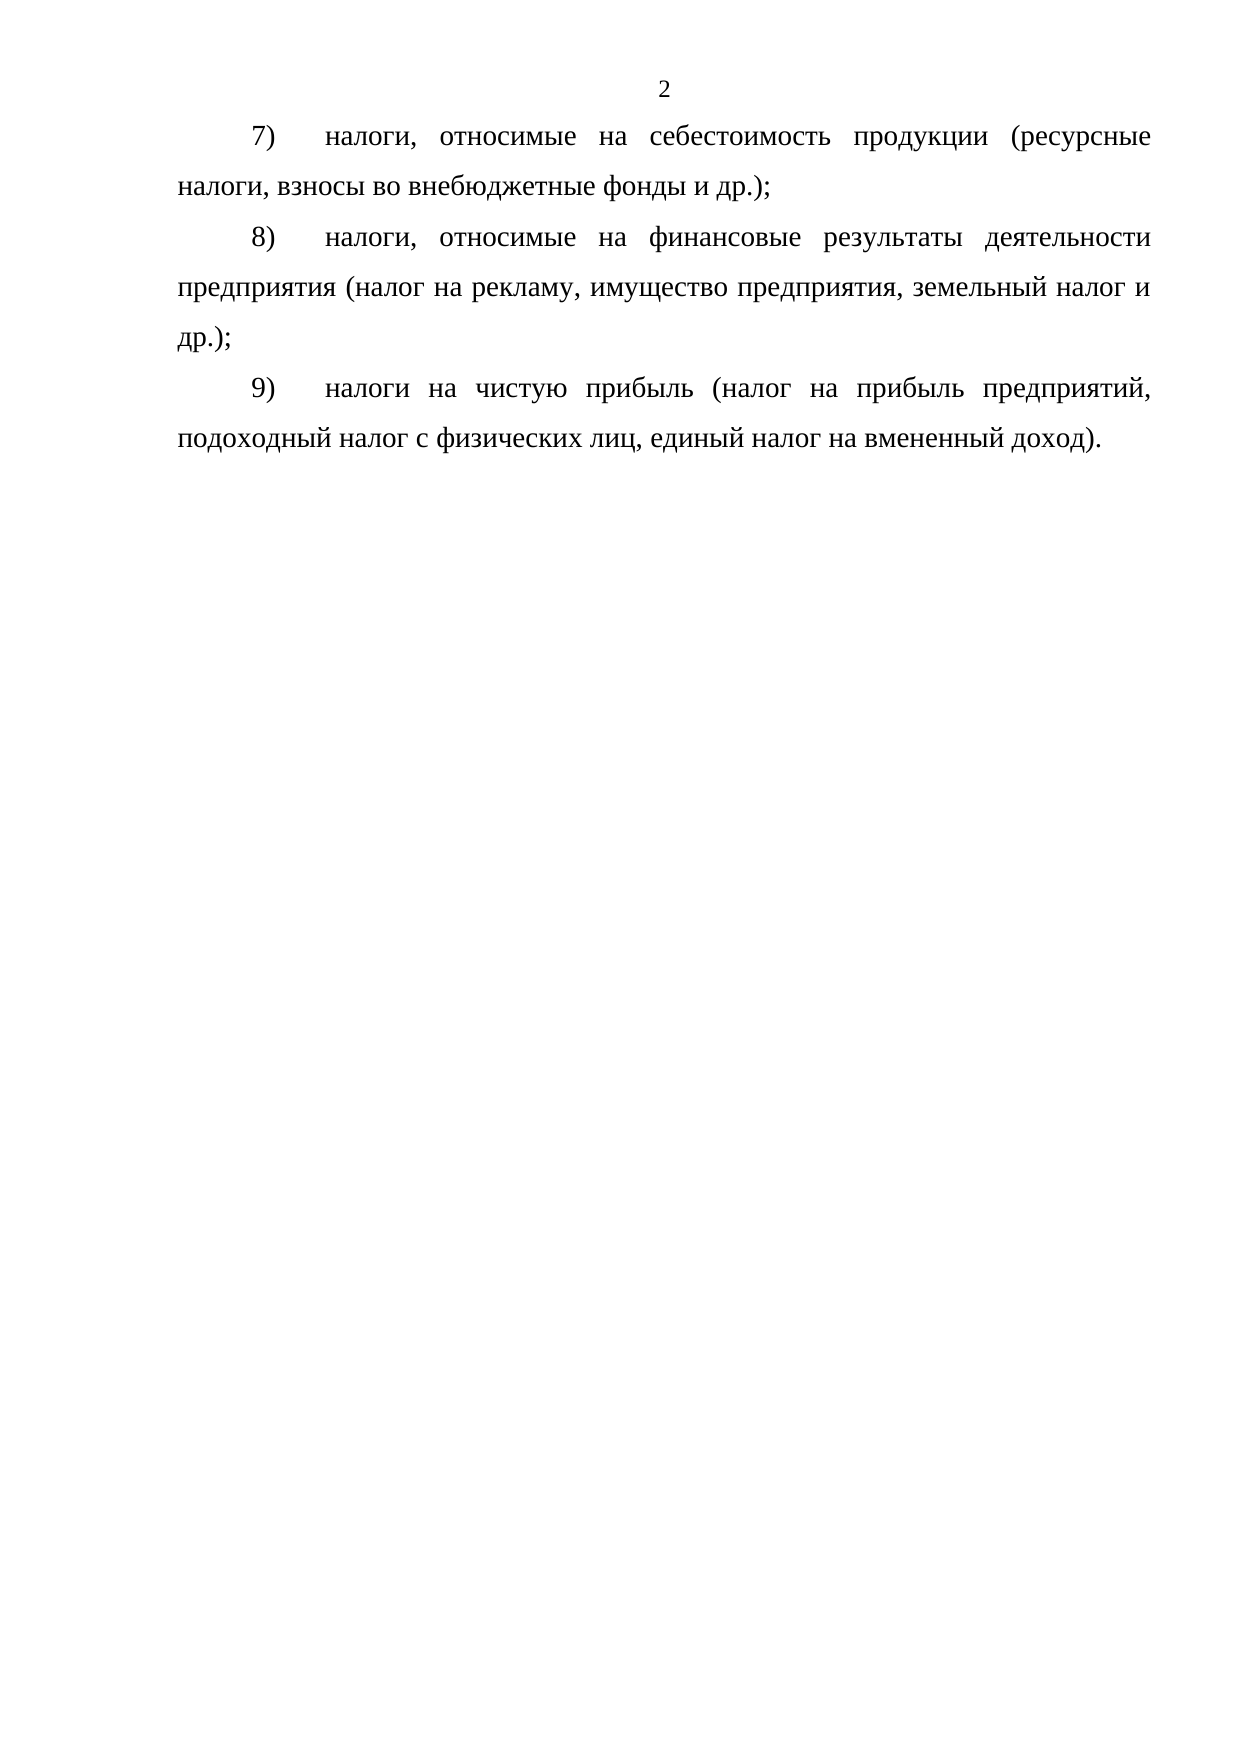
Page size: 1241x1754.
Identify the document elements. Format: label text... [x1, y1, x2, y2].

list налоги, относимые на финансовые результаты деятельности предприятия (налог на рекламу, имущество предприятия, земельный налог и др.); [177, 219, 1152, 353]
list налоги на чистую прибыль (налог на прибыль предприятий, подоходный налог с физических лиц, единый налог на вмененный доход). [177, 370, 1152, 453]
list налоги, относимые на себестоимость продукции (ресурсные налоги, взносы во внебюджетные фонды и др.); [177, 118, 1152, 202]
